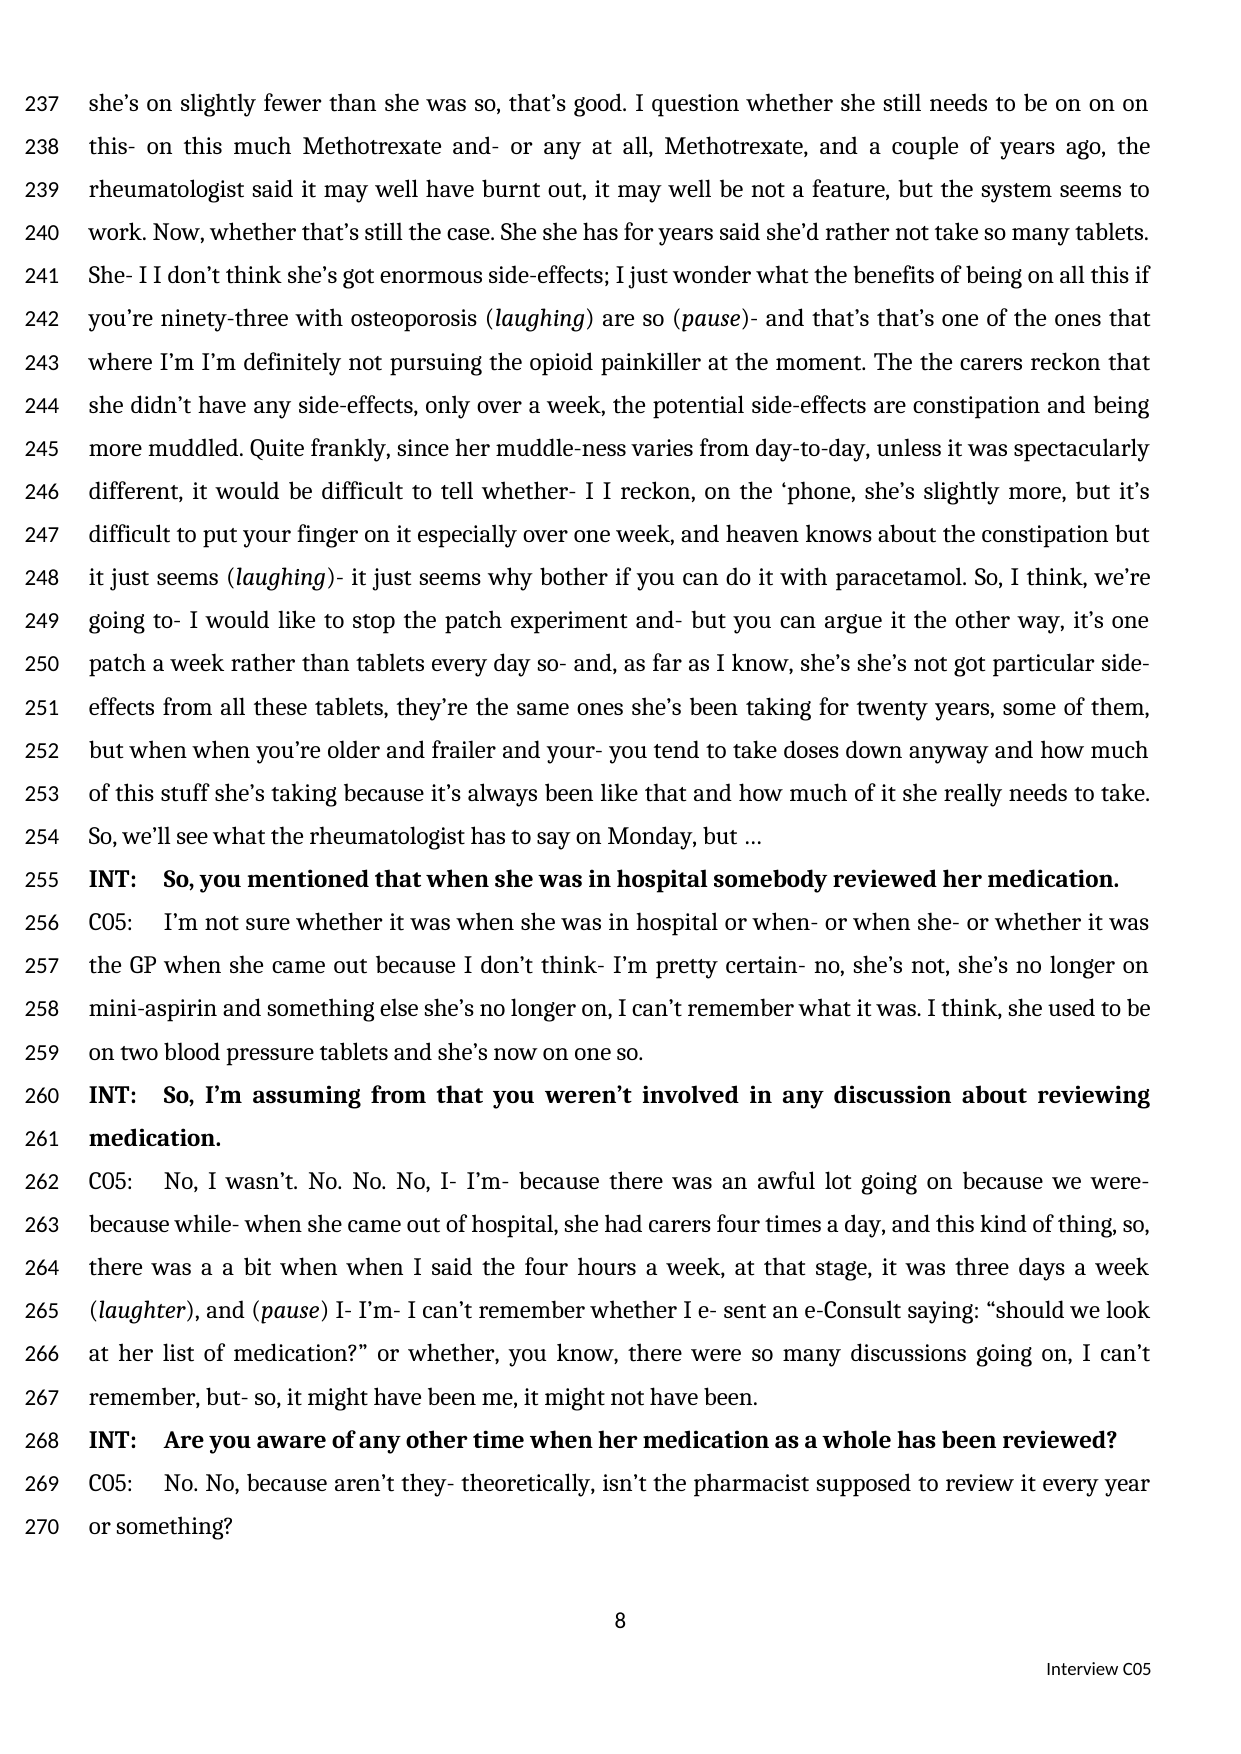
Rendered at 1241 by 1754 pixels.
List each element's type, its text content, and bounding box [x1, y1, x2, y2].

text INT: So, I’m assuming from that you weren’t involved in any discussion about reviewing medication. [89, 1081, 1152, 1152]
text C05: No. No, because aren’t they- theoretically, isn’t the pharmacist supposed to review it every year or something? [89, 1469, 1152, 1541]
text C05: No, I wasn’t. No. No. No, I- I’m- because there was an awful lot going on because we were- because while- when she came out of hospital, she had carers four times a day, and this kind of thing, so, there was a a bit when when I said the four hours a week, at that stage, it was three days a week (laughter), and (pause) I- I’m- I can’t remember whether I e- sent an e-Consult saying: “should we look at her list of medication?” or whether, you know, there were so many discussions going on, I can’t remember, but- so, it might have been me, it might not have been. [89, 1167, 1152, 1411]
text INT: So, you mentioned that when she was in hospital somebody reviewed her medication. [89, 865, 1152, 894]
text INT: Are you aware of any other time when her medication as a whole has been reviewed? [89, 1426, 1152, 1454]
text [89, 89, 1152, 851]
text C05: I’m not sure whether it was when she was in hospital or when- or when she- or whether it was the GP when she came out because I don’t think- I’m pretty certain- no, she’s not, she’s no longer on mini-aspirin and something else she’s no longer on, I can’t remember what it was. I think, she used to be on two blood pressure tablets and she’s now on one so. [89, 908, 1152, 1066]
